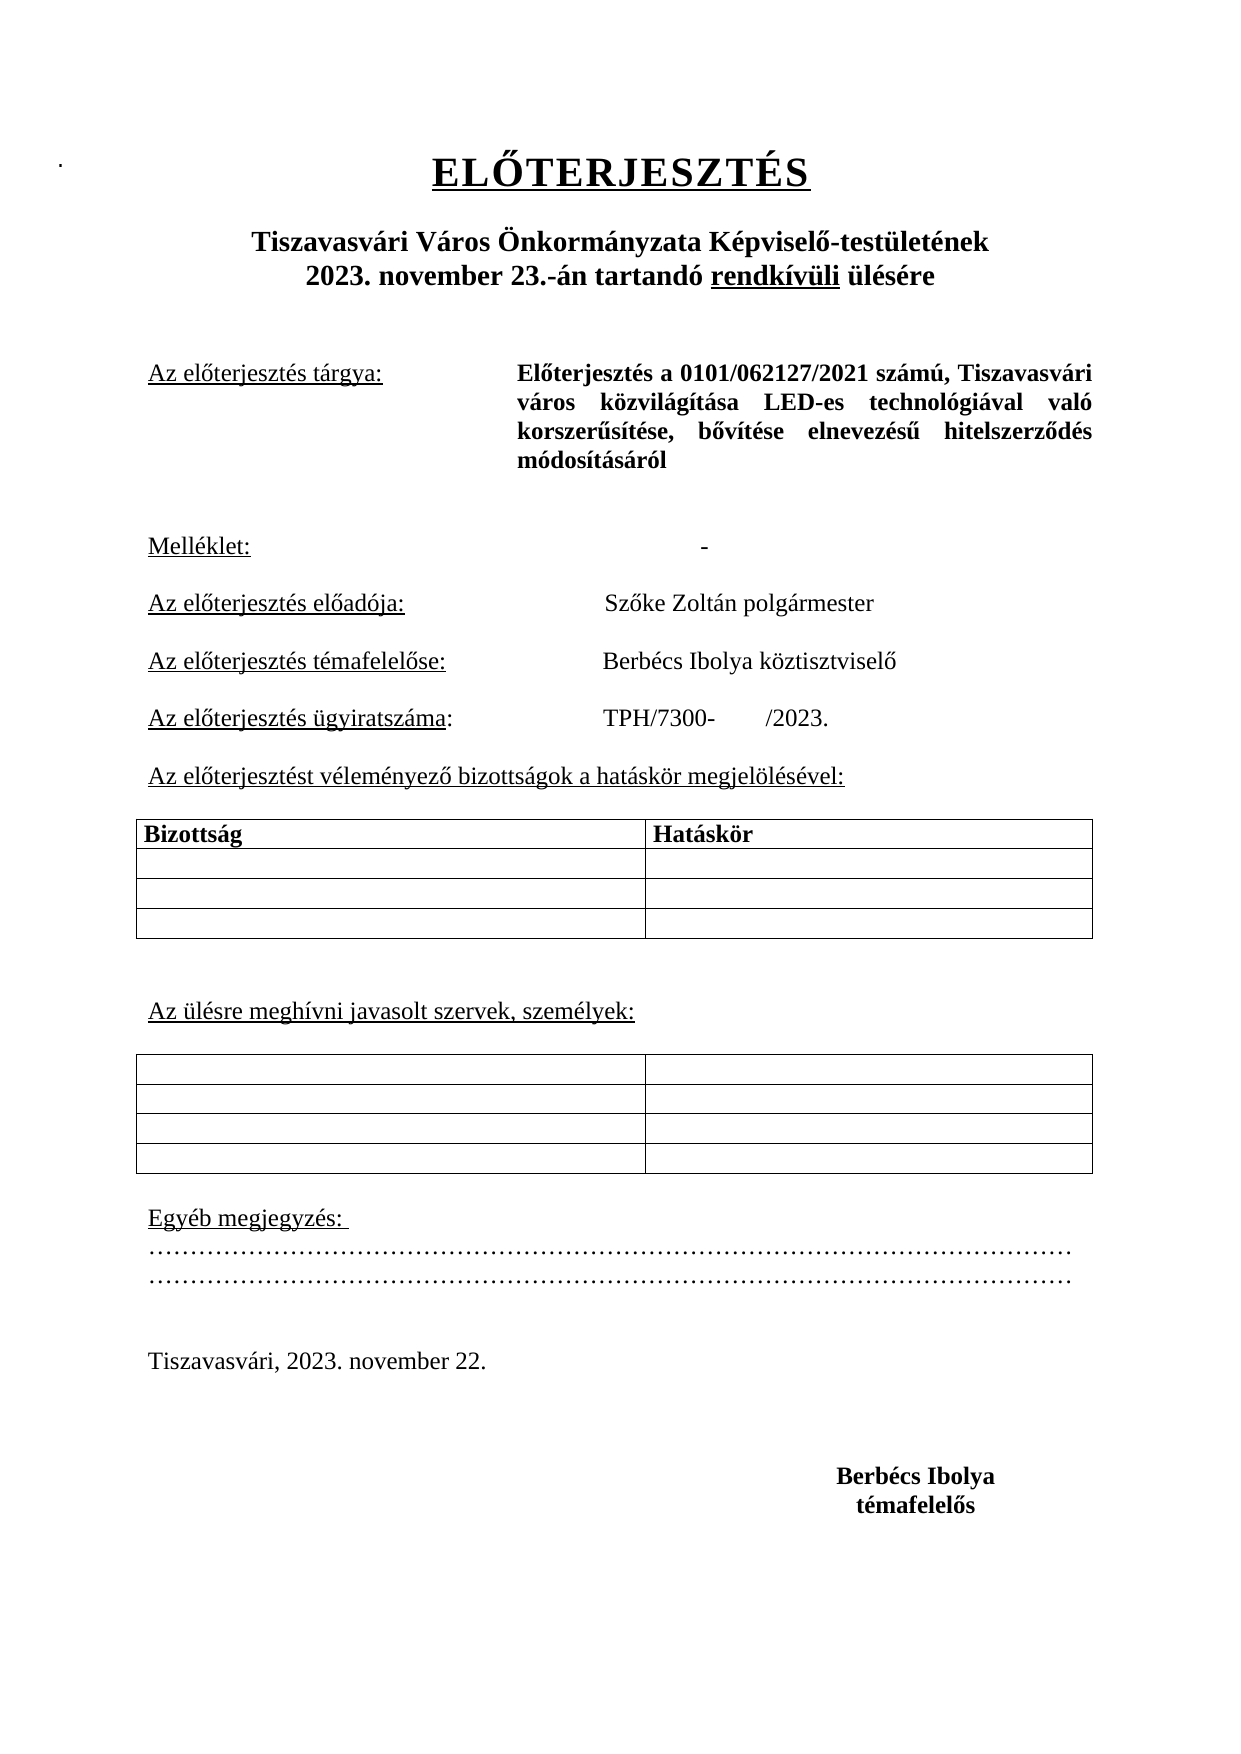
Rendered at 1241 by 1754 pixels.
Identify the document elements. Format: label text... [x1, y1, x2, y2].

text Az előterjesztést véleményező bizottságok a hatáskör megjelölésével: [148, 761, 1093, 790]
table_cell [646, 879, 1092, 908]
table_cell [646, 1085, 1092, 1113]
table_header [646, 1055, 1092, 1083]
text Az előterjesztés ügyiratszáma: TPH/7300- /2023. [148, 703, 1093, 732]
text …………………………………………………………………………………………………………………………………………………………………………………………………… [148, 1231, 1093, 1289]
text Az előterjesztés előadója: Szőke Zoltán polgármester [148, 588, 1093, 617]
text Melléklet: - [148, 531, 1093, 560]
table_cell [137, 879, 645, 908]
table_cell [646, 849, 1092, 878]
text Egyéb megjegyzés: [148, 1203, 1093, 1231]
subtitle Berbécs Ibolya [148, 1461, 1093, 1490]
table_cell [137, 1085, 645, 1113]
text Az előterjesztés témafelelőse: Berbécs Ibolya köztisztviselő [148, 646, 1093, 675]
table_cell [137, 909, 645, 938]
text ELŐTERJESZTÉS [148, 148, 1093, 196]
table_cell [137, 1114, 645, 1143]
subtitle Tiszavasvári, 2023. november 22. [148, 1346, 1093, 1375]
table_cell [646, 1144, 1092, 1173]
table_header [137, 1055, 645, 1083]
text Az ülésre meghívni javasolt szervek, személyek: [148, 996, 1093, 1025]
text Tiszavasvári Város Önkormányzata Képviselő-testületének [148, 224, 1093, 258]
text 2023. november 23.-án tartandó rendkívüli ülésére [148, 258, 1093, 291]
table_cell [137, 849, 645, 878]
table_header Hatáskör [646, 820, 1092, 848]
table_cell [646, 1114, 1092, 1143]
table_cell [646, 909, 1092, 938]
text Az előterjesztés tárgya: Előterjesztés a 0101/062127/2021 számú, Tiszavasvári város közvilágítása LED-es technológiával való korszerűsítése, bővítése elnevezésű hitelszerződés módosításáról [148, 358, 1093, 473]
table_header Bizottság [137, 820, 645, 848]
table_cell [137, 1144, 645, 1173]
text témafelelős [148, 1490, 1093, 1519]
